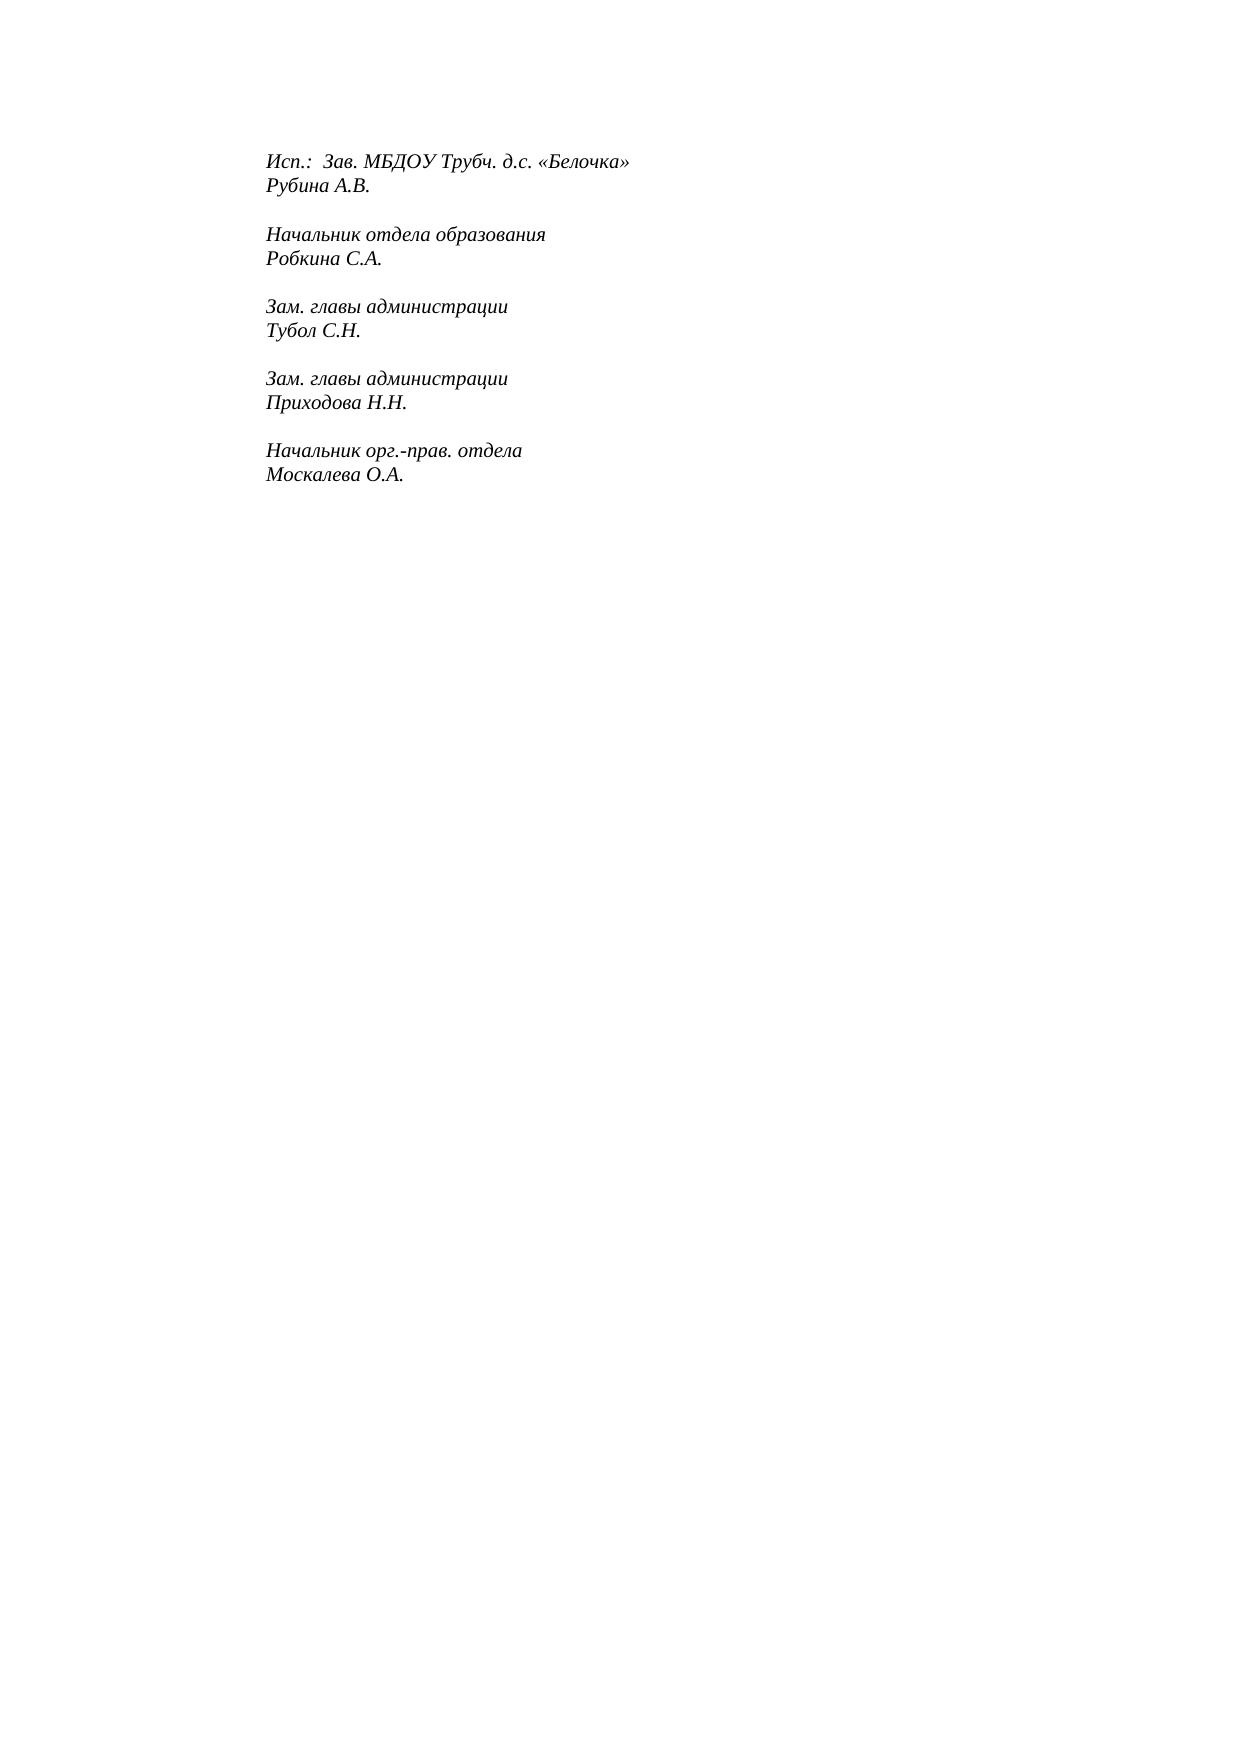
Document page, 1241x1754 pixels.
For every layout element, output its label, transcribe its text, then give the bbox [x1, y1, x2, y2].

text Зам. главы администрации [177, 294, 1152, 318]
text Приходова Н.Н. [177, 390, 1152, 414]
text Исп.: Зав. МБДОУ Трубч. д.с. «Белочка» [266, 149, 1152, 173]
text Москалева О.А. [177, 462, 1152, 486]
text Рубина А.В. [177, 173, 1152, 197]
text Робкина С.А. [177, 246, 1152, 269]
text Начальник отдела образования [177, 221, 1152, 246]
text Тубол С.Н. [177, 318, 1152, 342]
text Начальник орг.-прав. отдела [177, 438, 1152, 462]
text Зам. главы администрации [177, 366, 1152, 390]
